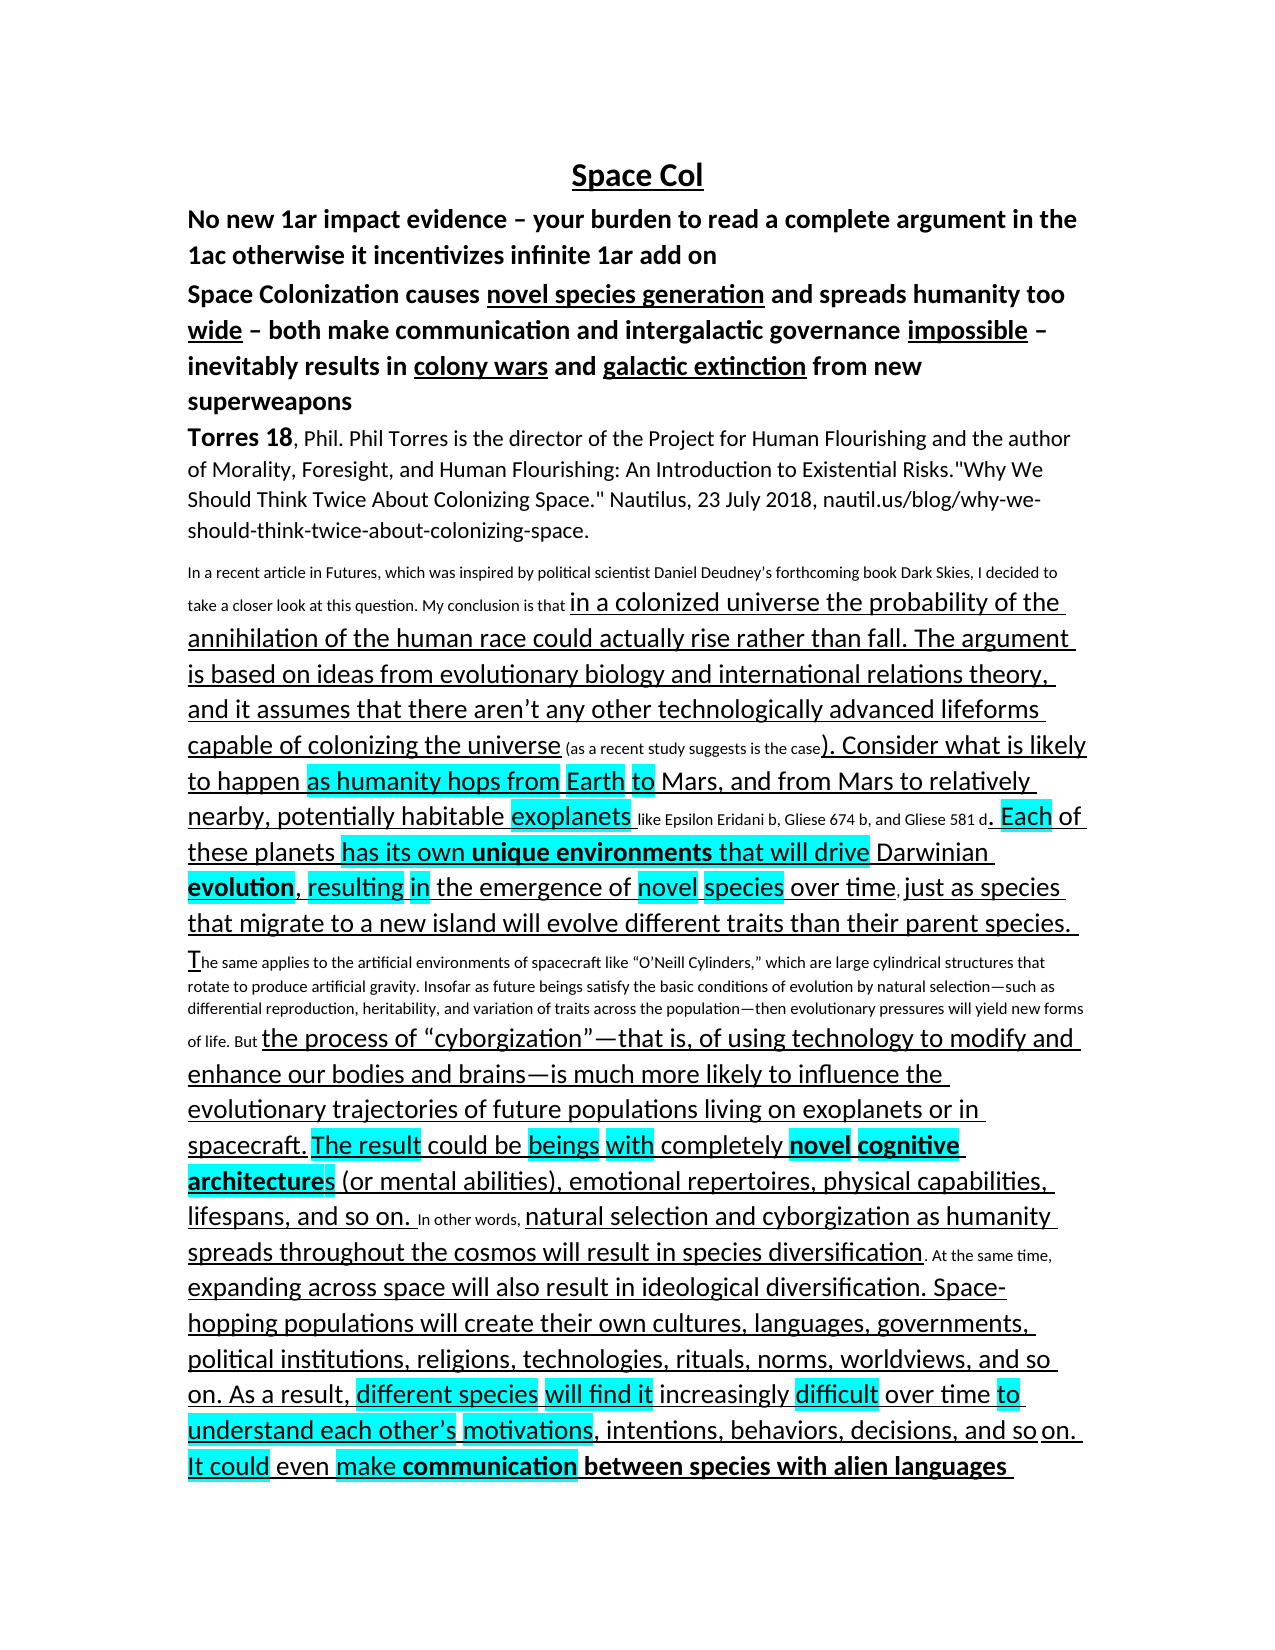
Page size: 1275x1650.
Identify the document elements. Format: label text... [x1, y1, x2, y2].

subtitle Space Col [187, 154, 1087, 195]
subtitle No new 1ar impact evidence – your burden to read a complete argument in the 1ac otherwise it incentivizes infinite 1ar add on [187, 202, 1087, 271]
text Torres 18, Phil. Phil Torres is the director of the Project for Human Flourishing and the author of Morality, Foresight, and Human Flourishing: An Introduction to Existential Risks."Why We Should Think Twice About Colonizing Space." Nautilus, 23 July 2018, nautil.us/blog/why-we-should-think-twice-about-colonizing-space. [187, 420, 1087, 544]
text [187, 563, 1087, 1482]
subtitle Space Colonization causes novel species generation and spreads humanity too wide – both make communication and intergalactic governance impossible – inevitably results in colony wars and galactic extinction from new superweapons [187, 278, 1087, 418]
